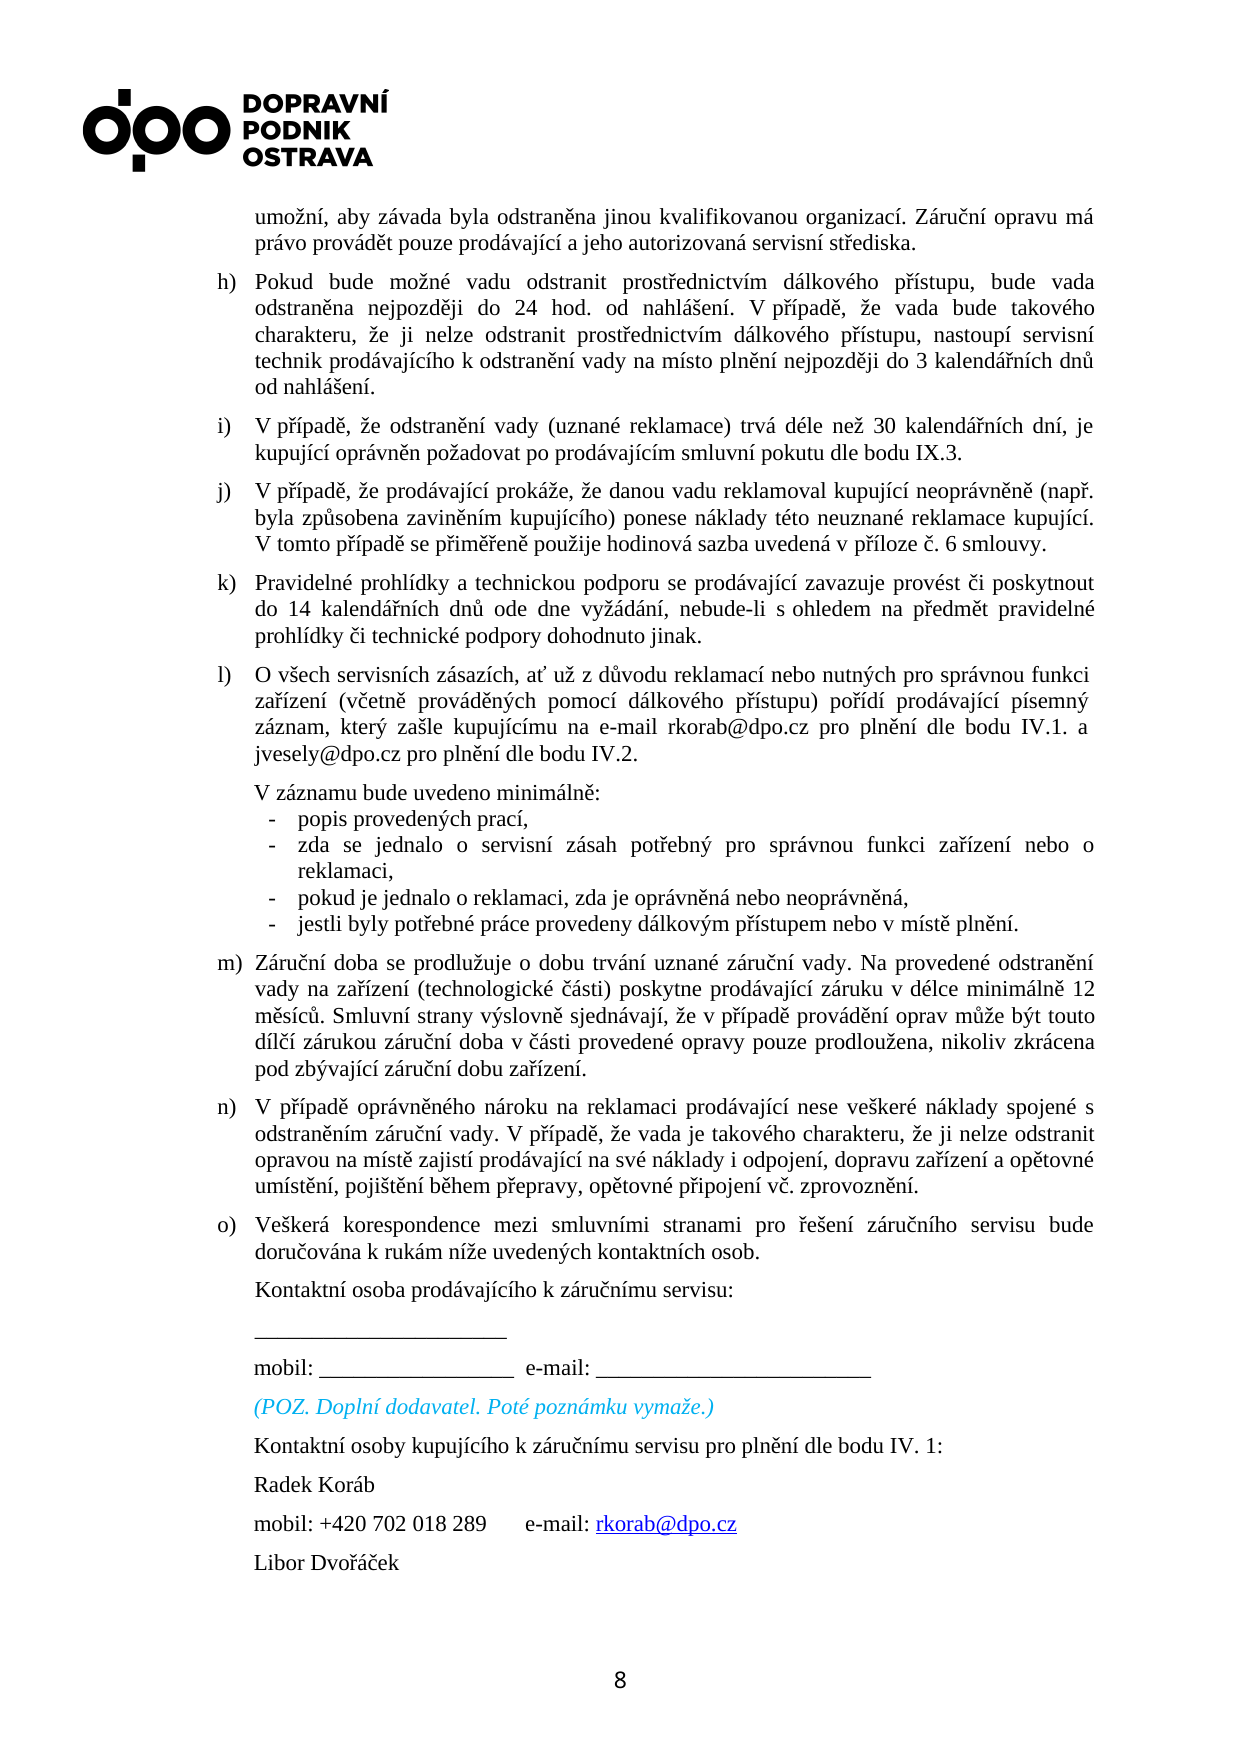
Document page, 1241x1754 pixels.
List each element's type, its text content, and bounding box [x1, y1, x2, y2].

list zda se jednalo o servisní zásah potřebný pro správnou funkci zařízení nebo o reklamaci, [268, 831, 1096, 884]
text mobil: +420 702 018 289 e-mail: rkorab@dpo.cz [253, 1510, 1096, 1536]
list popis provedených prací, [268, 805, 1096, 831]
text V záznamu bude uvedeno minimálně: [253, 778, 1096, 805]
list pokud je jednalo o reklamaci, zda je oprávněná nebo neoprávněná, [268, 884, 1096, 910]
list V případě oprávněného nároku na reklamaci prodávající nese veškeré náklady spojené s odstraněním záruční vady. V případě, že vada je takového charakteru, že ji nelze odstranit opravou na místě zajistí prodávající na své náklady i odpojení, dopravu zařízení a opětovné umístění, pojištění během přepravy, opětovné připojení vč. zprovoznění. [217, 1093, 1096, 1199]
list Veškerá korespondence mezi smluvními stranami pro řešení záručního servisu bude doručována k rukám níže uvedených kontaktních osob. [217, 1211, 1096, 1264]
text ______________________ [254, 1315, 1096, 1342]
text Kontaktní osoba prodávajícího k záručnímu servisu: [254, 1277, 1096, 1303]
list V případě, že prodávající prokáže, že danou vadu reklamoval kupující neoprávněně (např. byla způsobena zaviněním kupujícího) ponese náklady této neuznané reklamace kupující. V tomto případě se přiměřeně použije hodinová sazba uvedená v příloze č. 6 smlouvy. [217, 477, 1096, 557]
list jestli byly potřebné práce provedeny dálkovým přístupem nebo v místě plnění. [268, 910, 1096, 937]
text Radek Koráb [179, 1471, 1096, 1497]
text Libor Dvořáček [178, 1548, 1090, 1575]
text mobil: _________________ e-mail: ________________________ [179, 1354, 1096, 1381]
list V případě, že odstranění vady (uznané reklamace) trvá déle než 30 kalendářních dní, je kupující oprávněn požadovat po prodávajícím smluvní pokutu dle bodu IX.3. [217, 412, 1096, 465]
list Pokud bude možné vadu odstranit prostřednictvím dálkového přístupu, bude vada odstraněna nejpozději do 24 hod. od nahlášení. V případě, že vada bude takového charakteru, že ji nelze odstranit prostřednictvím dálkového přístupu, nastoupí servisní technik prodávajícího k odstranění vady na místo plnění nejpozději do 3 kalendářních dnů od nahlášení. [217, 268, 1096, 400]
list O všech servisních zásazích, ať už z důvodu reklamací nebo nutných pro správnou funkci zařízení (včetně prováděných pomocí dálkového přístupu) pořídí prodávající písemný záznam, který zašle kupujícímu na e-mail rkorab@dpo.cz pro plnění dle bodu IV.1. a jvesely@dpo.cz pro plnění dle bodu IV.2. [217, 661, 1090, 766]
text Kontaktní osoby kupujícího k záručnímu servisu pro plnění dle bodu IV. 1: [179, 1432, 1096, 1458]
list Záruční doba se prodlužuje o dobu trvání uznané záruční vady. Na provedené odstranění vady na zařízení (technologické části) poskytne prodávající záruku v délce minimálně 12 měsíců. Smluvní strany výslovně sjednávají, že v případě provádění oprav může být touto dílčí zárukou záruční doba v části provedené opravy pouze prodloužena, nikoliv zkrácena pod zbývající záruční dobu zařízení. [217, 949, 1096, 1081]
text (POZ. Doplní dodavatel. Poté poznámku vymaže.) [253, 1393, 1096, 1419]
list Pravidelné prohlídky a technickou podporu se prodávající zavazuje provést či poskytnout do 14 kalendářních dnů ode dne vyžádání, nebude-li s ohledem na předmět pravidelné prohlídky či technické podpory dohodnuto jinak. [217, 569, 1096, 648]
picture [82, 89, 389, 172]
